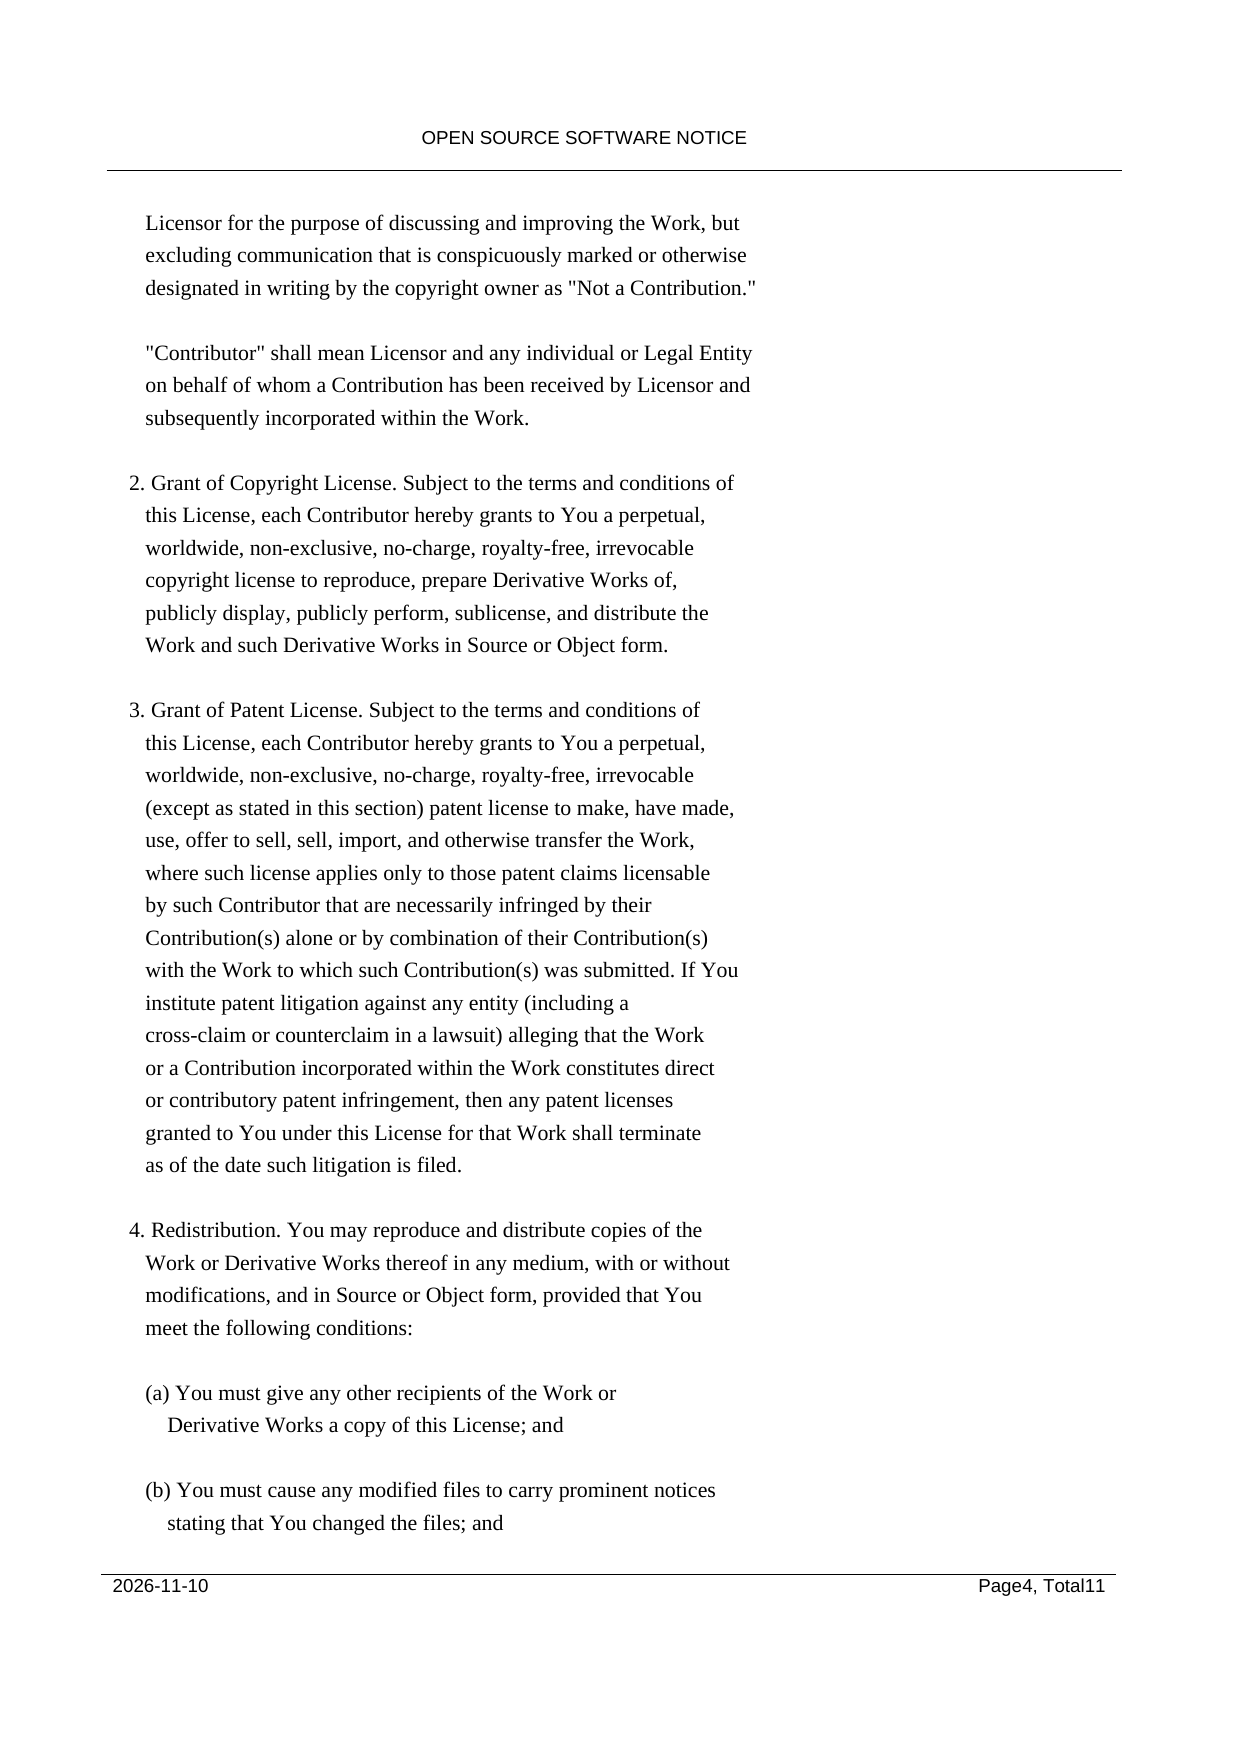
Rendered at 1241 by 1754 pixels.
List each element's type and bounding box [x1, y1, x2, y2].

text [112, 206, 1128, 1539]
